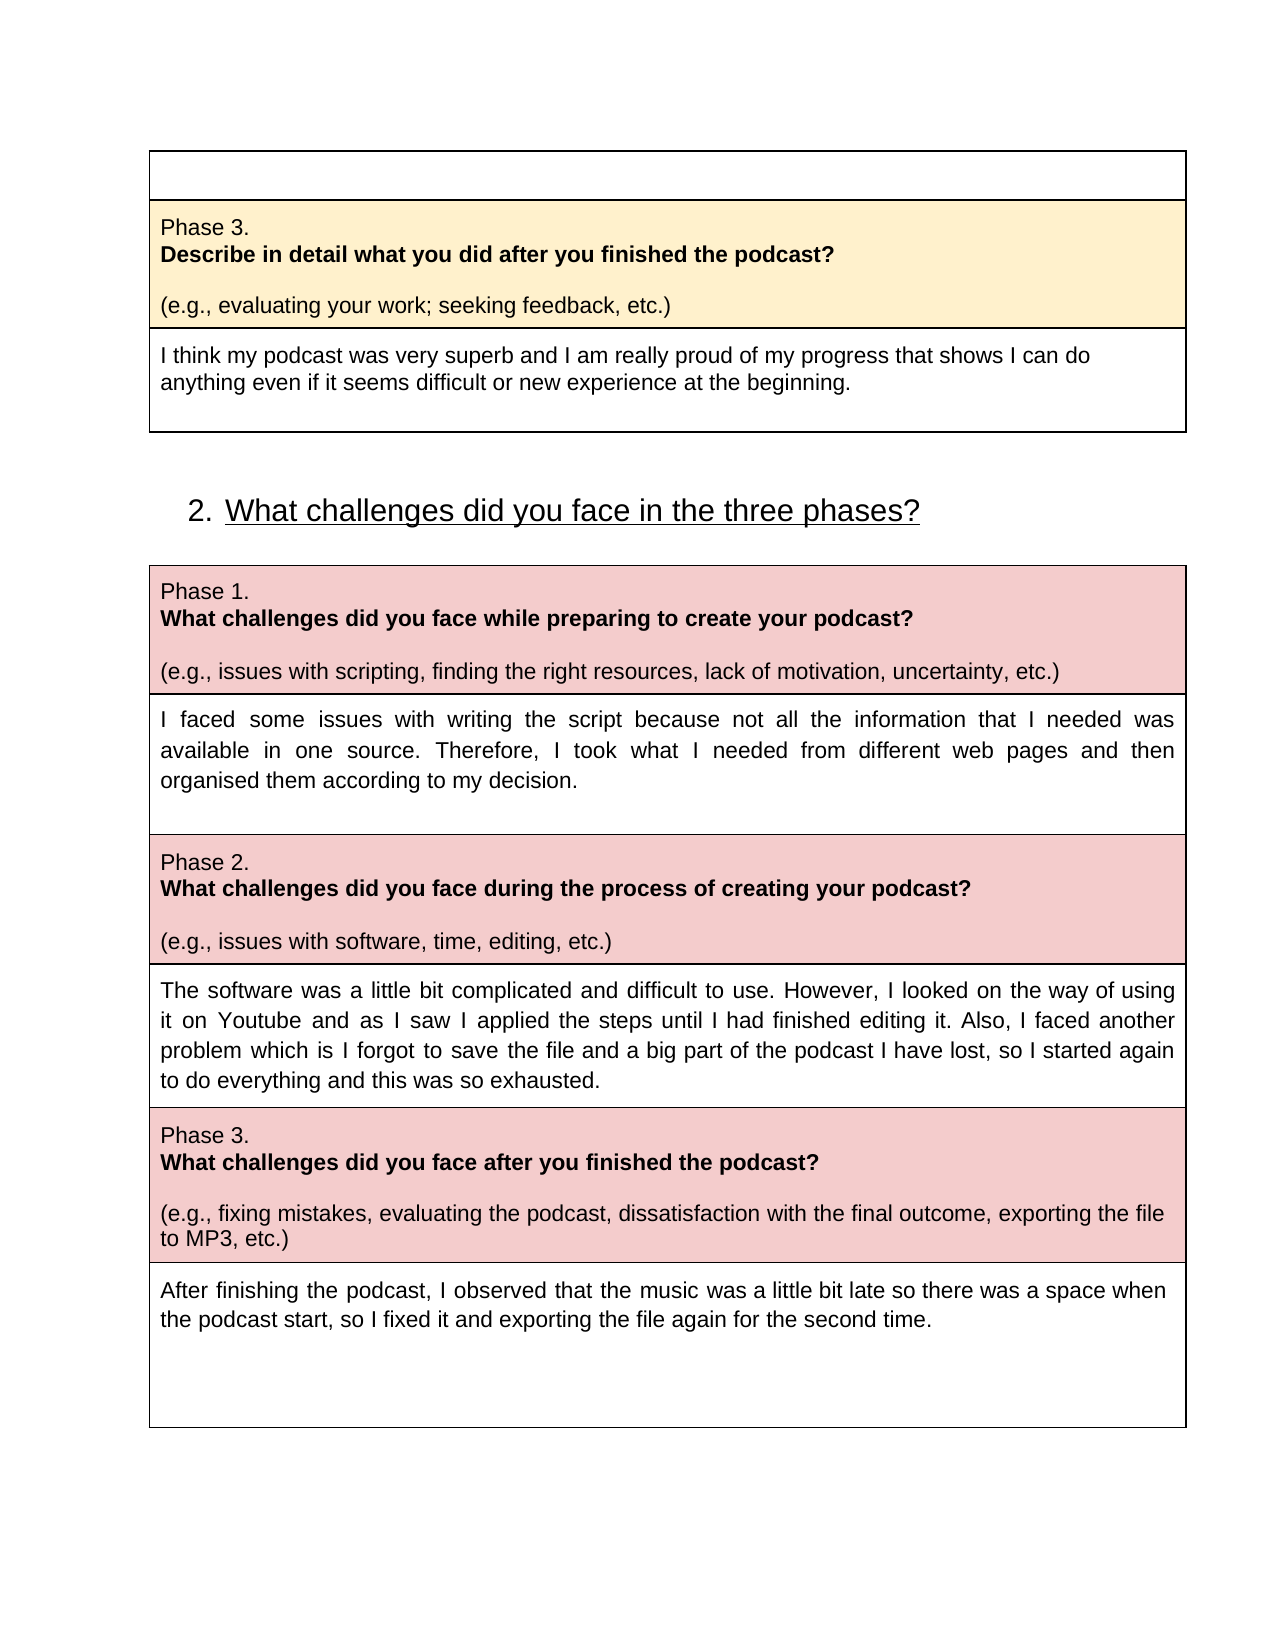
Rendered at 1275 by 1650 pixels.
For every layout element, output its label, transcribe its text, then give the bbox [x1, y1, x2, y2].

table_cell I think my podcast was very superb and I am really proud of my progress that shows I can do anything even if it seems difficult or new experience at the beginning. [150, 329, 1185, 431]
table_header [150, 152, 1185, 199]
table_cell Phase 3. What challenges did you face after you finished the podcast? (e.g., fixing mistakes, evaluating the podcast, dissatisfaction with the final outcome, exporting the file to MP3, etc.) [150, 1108, 1185, 1262]
table_cell Phase 3. Describe in detail what you did after you finished the podcast? (e.g., evaluating your work; seeking feedback, etc.) [150, 201, 1185, 327]
table_cell I faced some issues with writing the script because not all the information that I needed was available in one source. Therefore, I took what I needed from different web pages and then organised them according to my decision. [150, 695, 1185, 833]
table_header Phase 1. What challenges did you face while preparing to create your podcast? (e.g., issues with scripting, finding the right resources, lack of motivation, uncertainty, etc.) [150, 566, 1185, 693]
table_cell The software was a little bit complicated and difficult to use. However, I looked on the way of using it on Youtube and as I saw I applied the steps until I had finished editing it. Also, I faced another problem which is I forgot to save the file and a big part of the podcast I have lost, so I started again to do everything and this was so exhausted. [150, 965, 1185, 1107]
text 2. What challenges did you face in the three phases? [187, 492, 1188, 528]
table_cell Phase 2. What challenges did you face during the process of creating your podcast? (e.g., issues with software, time, editing, etc.) [150, 835, 1185, 963]
table_cell After finishing the podcast, I observed that the music was a little bit late so there was a space when the podcast start, so I fixed it and exporting the file again for the second time. [150, 1263, 1185, 1426]
